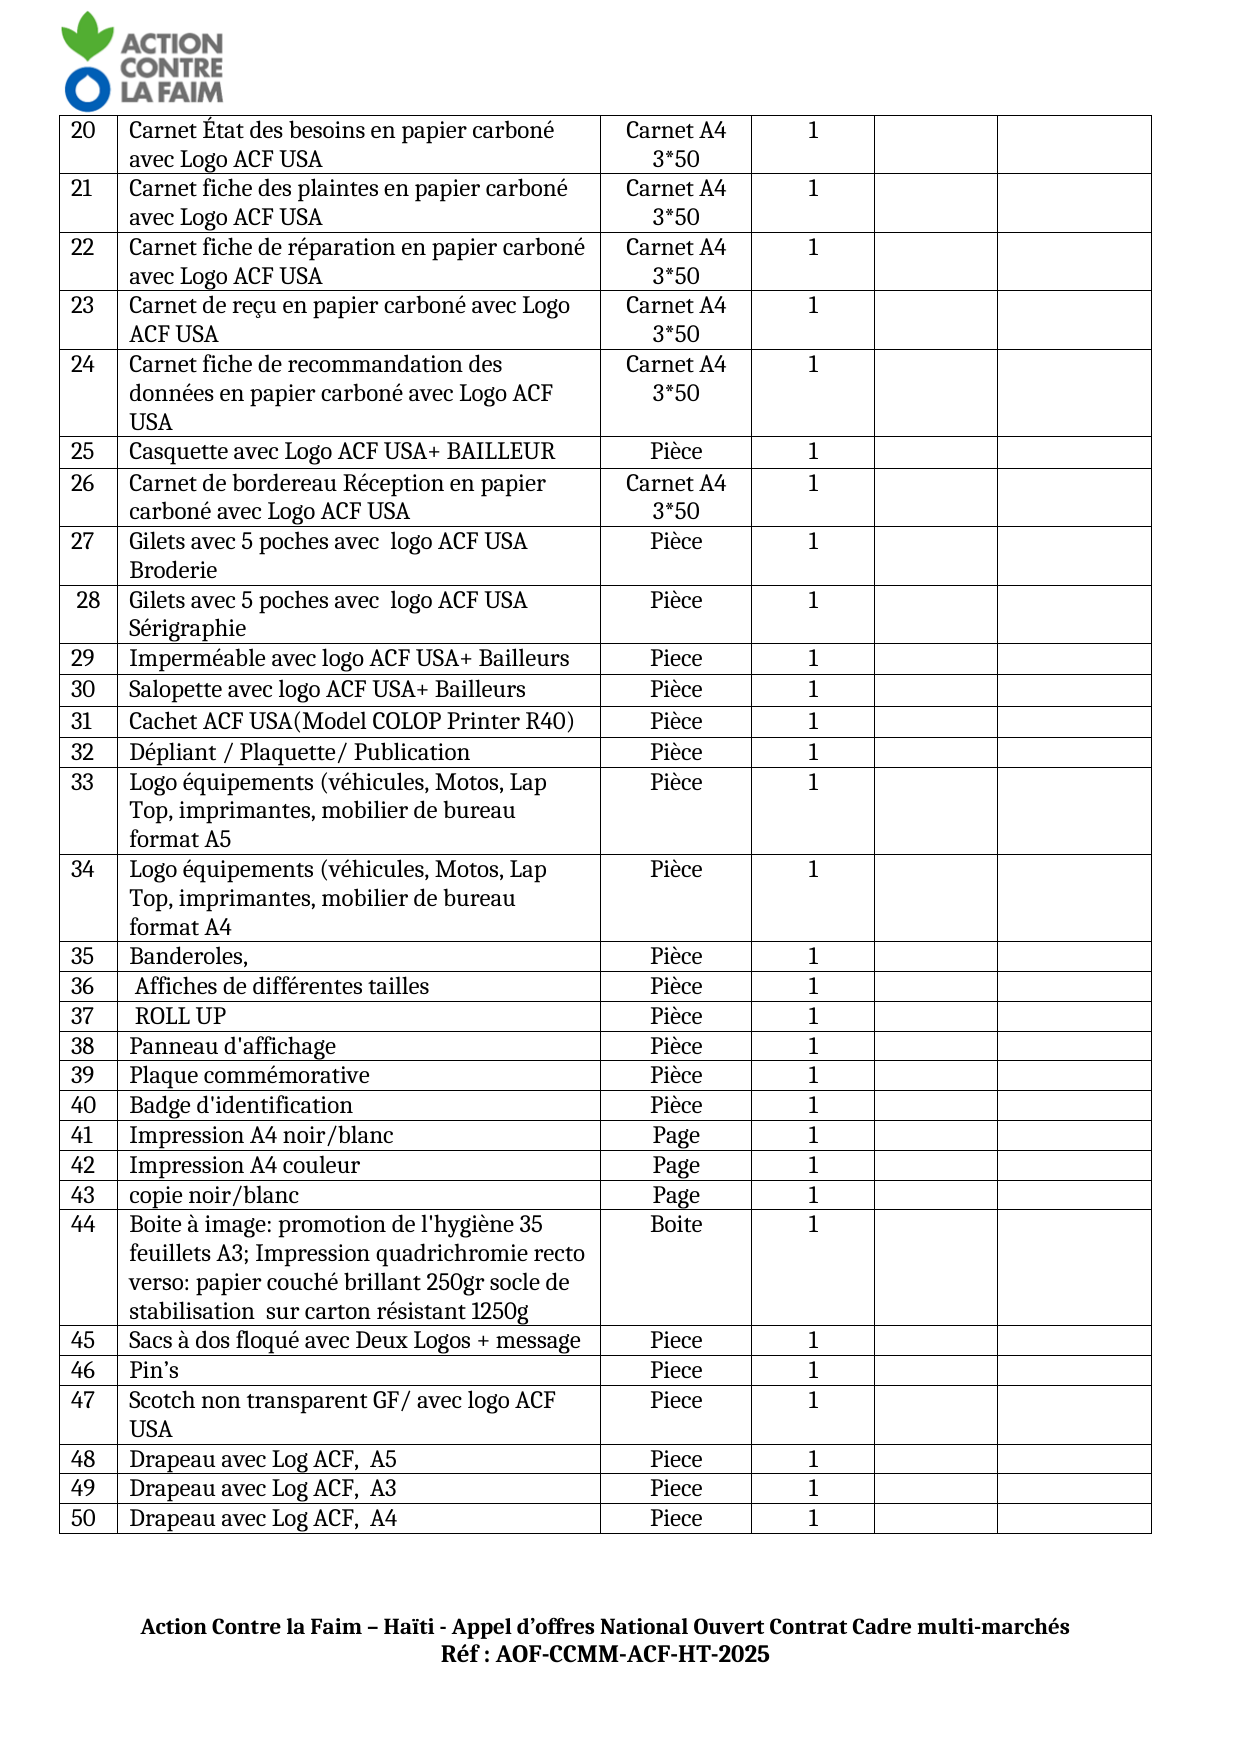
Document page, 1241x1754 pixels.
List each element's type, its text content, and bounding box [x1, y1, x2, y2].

table_cell Scotch non transparent GF/ avec logo ACF USA [118, 1386, 600, 1443]
table_cell [998, 1386, 1151, 1443]
table_cell 1 [752, 469, 874, 526]
table_cell Pièce [601, 1002, 751, 1031]
table_cell 42 [60, 1151, 117, 1179]
table_cell Gilets avec 5 poches avec logo ACF USA Sérigraphie [118, 586, 600, 643]
table_cell [998, 1151, 1151, 1179]
table_cell [875, 644, 997, 674]
table_cell [875, 1356, 997, 1385]
table_cell 45 [60, 1326, 117, 1355]
table_cell 40 [60, 1091, 117, 1120]
table_cell 48 [60, 1445, 117, 1473]
table_cell 49 [60, 1474, 117, 1503]
table_cell [998, 707, 1151, 737]
table_cell Pièce [601, 707, 751, 737]
table_cell copie noir/blanc [118, 1181, 600, 1209]
table_cell [998, 350, 1151, 436]
table_cell 1 [752, 1091, 874, 1120]
table_cell 1 [752, 1445, 874, 1473]
table_cell Pièce [601, 1061, 751, 1090]
table_cell [998, 1210, 1151, 1325]
table_cell 1 [752, 1504, 874, 1533]
table_cell [998, 437, 1151, 467]
table_cell [875, 350, 997, 436]
table_cell 1 [752, 116, 874, 173]
table_cell [875, 1386, 997, 1443]
table_cell [998, 738, 1151, 767]
table_cell Piece [601, 1356, 751, 1385]
table_cell Carnet État des besoins en papier carboné avec Logo ACF USA [118, 116, 600, 173]
table_cell Banderoles, [118, 942, 600, 971]
table_cell [875, 768, 997, 854]
table_cell [998, 1121, 1151, 1150]
table_cell Panneau d'affichage [118, 1032, 600, 1060]
table_cell Pièce [601, 1032, 751, 1060]
table_cell Cachet ACF USA(Model COLOP Printer R40) [118, 707, 600, 737]
table_cell Drapeau avec Log ACF, A4 [118, 1504, 600, 1533]
table_cell 1 [752, 707, 874, 737]
table_cell 22 [60, 233, 117, 290]
table_cell Piece [601, 1386, 751, 1443]
table_cell Pin’s [118, 1356, 600, 1385]
table_cell 1 [752, 1474, 874, 1503]
table_cell Carnet A4 3*50 [601, 116, 751, 173]
table_cell [998, 768, 1151, 854]
table_cell 23 [60, 291, 117, 349]
table_cell [998, 1504, 1151, 1533]
table_cell Dépliant / Plaquette/ Publication [118, 738, 600, 767]
table_cell [875, 972, 997, 1001]
picture [59, 8, 227, 115]
table_cell [875, 469, 997, 526]
table_cell Casquette avec Logo ACF USA+ BAILLEUR [118, 437, 600, 467]
table_cell [998, 1002, 1151, 1031]
table_cell Badge d'identification [118, 1091, 600, 1120]
table_cell 1 [752, 586, 874, 643]
table_cell [998, 675, 1151, 706]
table_cell [875, 675, 997, 706]
table_cell [875, 1002, 997, 1031]
table_cell Pièce [601, 527, 751, 584]
table_cell 1 [752, 1181, 874, 1209]
table_cell 1 [752, 1002, 874, 1031]
table_cell Impression A4 noir/blanc [118, 1121, 600, 1150]
table_cell [875, 707, 997, 737]
table_cell 50 [60, 1504, 117, 1533]
table_cell 29 [60, 644, 117, 674]
table_cell Sacs à dos floqué avec Deux Logos + message [118, 1326, 600, 1355]
table_cell Pièce [601, 972, 751, 1001]
table_cell [875, 1210, 997, 1325]
table_cell [875, 1474, 997, 1503]
table_cell 28 [60, 586, 117, 643]
table_cell Logo équipements (véhicules, Motos, Lap Top, imprimantes, mobilier de bureau format A5 [118, 768, 600, 854]
table_cell 1 [752, 972, 874, 1001]
table_cell [998, 855, 1151, 941]
table_cell Piece [601, 1504, 751, 1533]
table_cell 30 [60, 675, 117, 706]
table_cell 35 [60, 942, 117, 971]
table_cell 1 [752, 1356, 874, 1385]
table_cell Piece [601, 1326, 751, 1355]
table_cell 1 [752, 1121, 874, 1150]
table_cell Drapeau avec Log ACF, A3 [118, 1474, 600, 1503]
table_cell 38 [60, 1032, 117, 1060]
table_cell [998, 1356, 1151, 1385]
table_cell 1 [752, 768, 874, 854]
table_cell [875, 527, 997, 584]
table_cell 1 [752, 675, 874, 706]
table_cell 1 [752, 942, 874, 971]
table_cell Carnet A4 3*50 [601, 174, 751, 232]
table_cell 1 [752, 174, 874, 232]
table_cell 31 [60, 707, 117, 737]
table_cell [875, 1061, 997, 1090]
table_cell [998, 1474, 1151, 1503]
table_cell 1 [752, 1032, 874, 1060]
table_cell Pièce [601, 586, 751, 643]
table_cell 1 [752, 855, 874, 941]
table_cell [998, 972, 1151, 1001]
table_cell Pièce [601, 738, 751, 767]
table_cell [998, 174, 1151, 232]
table_cell Page [601, 1121, 751, 1150]
table_cell Carnet A4 3*50 [601, 233, 751, 290]
table_cell Carnet fiche de réparation en papier carboné avec Logo ACF USA [118, 233, 600, 290]
table_cell 37 [60, 1002, 117, 1031]
table_cell [998, 233, 1151, 290]
table_cell Drapeau avec Log ACF, A5 [118, 1445, 600, 1473]
table_cell Page [601, 1151, 751, 1179]
table_cell [875, 738, 997, 767]
table_cell Pièce [601, 855, 751, 941]
table_cell Carnet de reçu en papier carboné avec Logo ACF USA [118, 291, 600, 349]
table_cell 1 [752, 1326, 874, 1355]
table_cell 44 [60, 1210, 117, 1325]
table_cell 1 [752, 437, 874, 467]
table_cell [998, 1181, 1151, 1209]
table_cell 25 [60, 437, 117, 467]
table_cell [998, 116, 1151, 173]
table_cell Piece [601, 1445, 751, 1473]
table_cell [875, 1326, 997, 1355]
table_cell Pièce [601, 675, 751, 706]
table_cell Piece [601, 1474, 751, 1503]
table_cell 34 [60, 855, 117, 941]
table_cell [875, 1032, 997, 1060]
table_cell Pièce [601, 1091, 751, 1120]
table_cell [875, 291, 997, 349]
table_cell Salopette avec logo ACF USA+ Bailleurs [118, 675, 600, 706]
table_cell 33 [60, 768, 117, 854]
table_cell Imperméable avec logo ACF USA+ Bailleurs [118, 644, 600, 674]
table_cell [875, 233, 997, 290]
table_cell Pièce [601, 942, 751, 971]
table_cell [998, 1445, 1151, 1473]
table_cell Carnet de bordereau Réception en papier carboné avec Logo ACF USA [118, 469, 600, 526]
table_cell [875, 437, 997, 467]
table_cell [875, 1504, 997, 1533]
table_cell Boite à image: promotion de l'hygiène 35 feuillets A3; Impression quadrichromie recto verso: papier couché brillant 250gr socle de stabilisation sur carton résistant 1250g [118, 1210, 600, 1325]
table_cell Pièce [601, 437, 751, 467]
table_cell [875, 586, 997, 643]
table_cell [998, 644, 1151, 674]
table_cell 1 [752, 1386, 874, 1443]
table_cell 1 [752, 1210, 874, 1325]
table_cell Carnet A4 3*50 [601, 350, 751, 436]
table_cell Boite [601, 1210, 751, 1325]
table_cell [875, 174, 997, 232]
table_cell 21 [60, 174, 117, 232]
table_cell [998, 291, 1151, 349]
table_cell [875, 942, 997, 971]
table_cell [875, 1091, 997, 1120]
table_cell Affiches de différentes tailles [118, 972, 600, 1001]
table_cell [875, 1181, 997, 1209]
table_cell 46 [60, 1356, 117, 1385]
table_cell Piece [601, 644, 751, 674]
table_cell 1 [752, 644, 874, 674]
table_cell 39 [60, 1061, 117, 1090]
table_cell Carnet fiche des plaintes en papier carboné avec Logo ACF USA [118, 174, 600, 232]
table_cell [998, 942, 1151, 971]
table_cell [998, 1326, 1151, 1355]
table_cell 47 [60, 1386, 117, 1443]
table_cell 1 [752, 1151, 874, 1179]
table_cell Carnet A4 3*50 [601, 469, 751, 526]
table_cell [875, 1445, 997, 1473]
table_cell 43 [60, 1181, 117, 1209]
table_cell 41 [60, 1121, 117, 1150]
table_cell 20 [60, 116, 117, 173]
table_cell [998, 586, 1151, 643]
table_cell Carnet A4 3*50 [601, 291, 751, 349]
table_cell 1 [752, 527, 874, 584]
table_cell 26 [60, 469, 117, 526]
table_cell 27 [60, 527, 117, 584]
table_cell 32 [60, 738, 117, 767]
table_cell 24 [60, 350, 117, 436]
table_cell 1 [752, 350, 874, 436]
table_cell Page [601, 1181, 751, 1209]
table_cell [875, 855, 997, 941]
table_cell Logo équipements (véhicules, Motos, Lap Top, imprimantes, mobilier de bureau format A4 [118, 855, 600, 941]
table_cell 1 [752, 1061, 874, 1090]
table_cell 1 [752, 291, 874, 349]
table_cell ROLL UP [118, 1002, 600, 1031]
table_cell [875, 1121, 997, 1150]
table_cell [998, 1032, 1151, 1060]
table_cell Pièce [601, 768, 751, 854]
table_cell [998, 469, 1151, 526]
table_cell [998, 527, 1151, 584]
table_cell [998, 1091, 1151, 1120]
table_cell 1 [752, 738, 874, 767]
table_cell Gilets avec 5 poches avec logo ACF USA Broderie [118, 527, 600, 584]
table_cell Impression A4 couleur [118, 1151, 600, 1179]
table_cell [998, 1061, 1151, 1090]
table_cell [875, 1151, 997, 1179]
table_cell 36 [60, 972, 117, 1001]
table_cell [875, 116, 997, 173]
table_cell 1 [752, 233, 874, 290]
table_cell Carnet fiche de recommandation des données en papier carboné avec Logo ACF USA [118, 350, 600, 436]
table_cell Plaque commémorative [118, 1061, 600, 1090]
